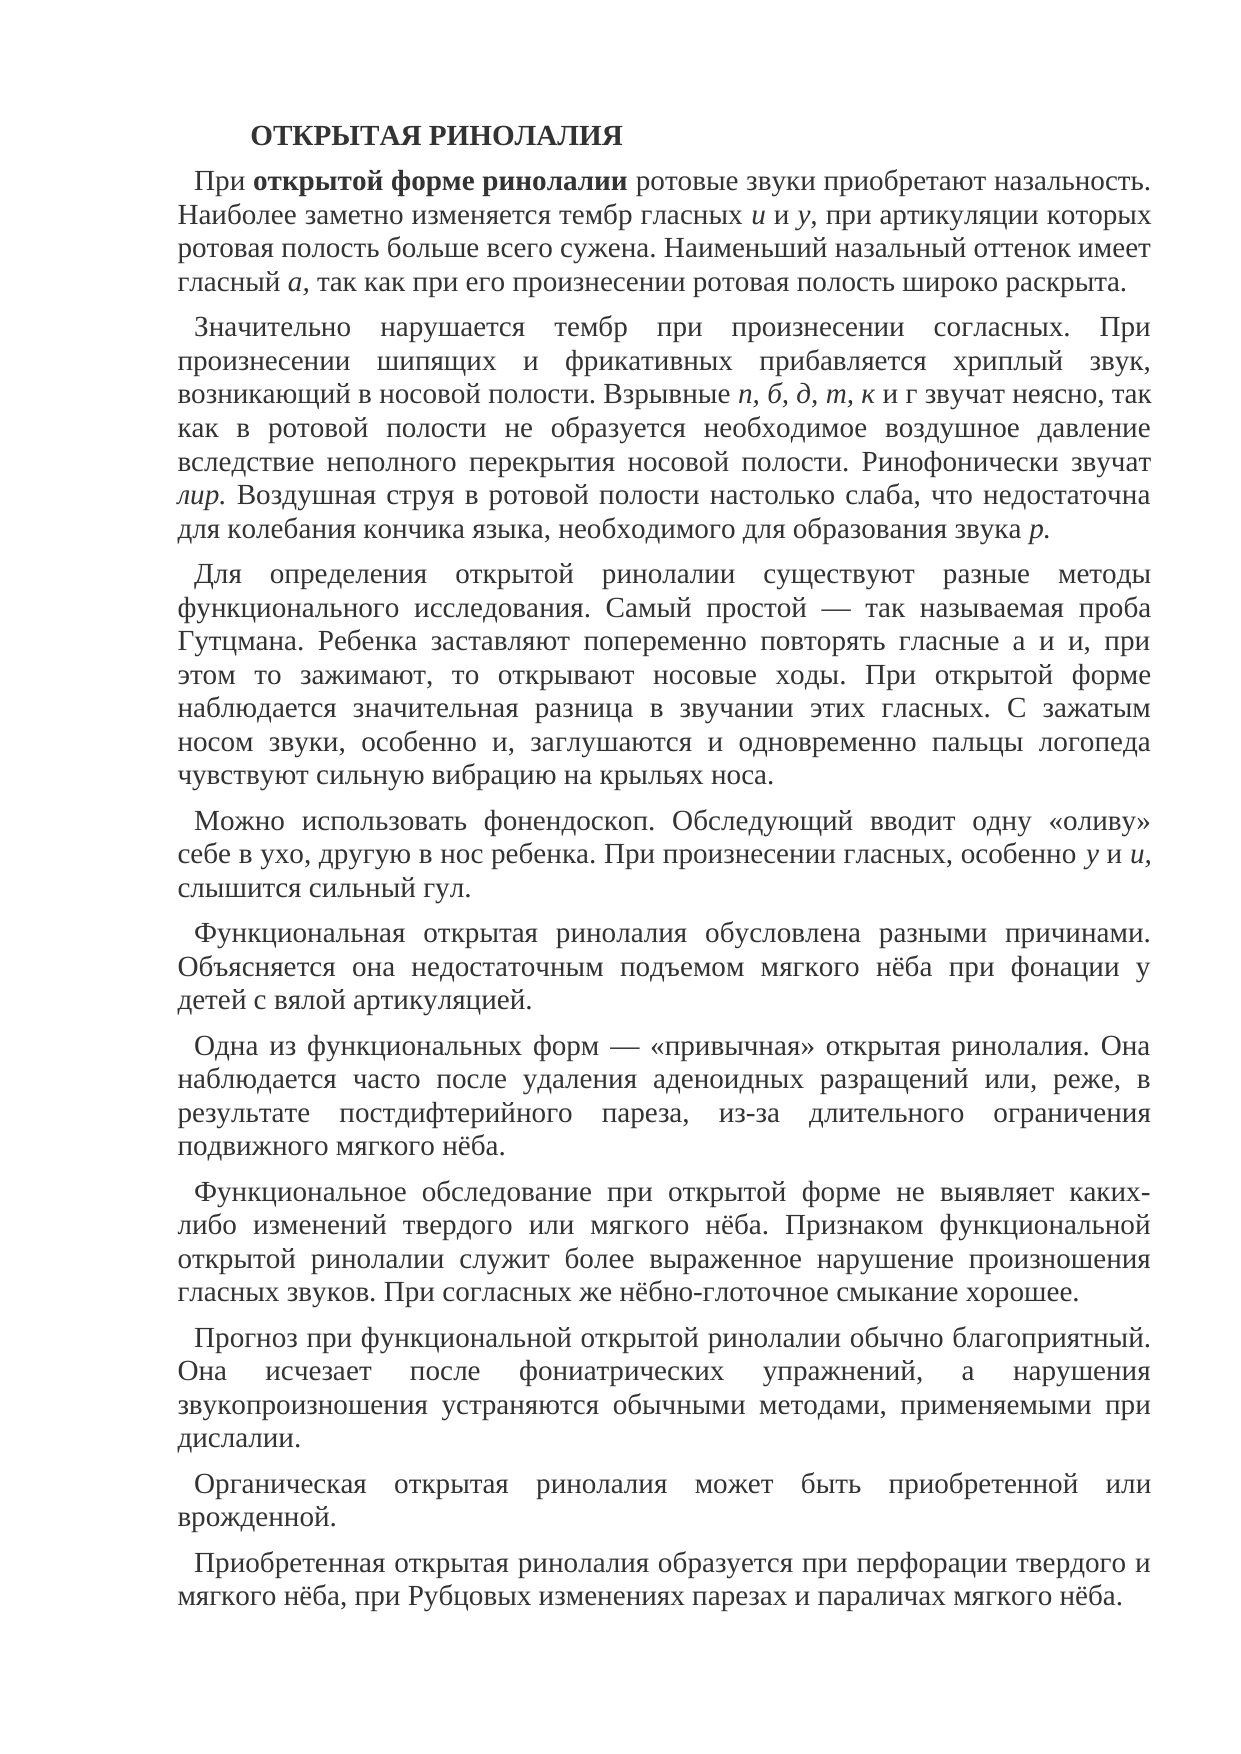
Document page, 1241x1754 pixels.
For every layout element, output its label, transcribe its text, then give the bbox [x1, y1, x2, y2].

text Одна из функциональных форм — «привычная» открытая ринолалия. Она наблюдается часто после удаления аденоидных разращений или, реже, в результате постдифтерийного пареза, из-за длительного ограничения подвижного мягкого нёба. [177, 1028, 1152, 1162]
text Прогноз при функциональной открытой ринолалии обычно благоприятный. Она исчезает после фониатрических упражнений, а нарушения звукопроизношения устраняются обычными методами, применяемыми при дислалии. [177, 1320, 1152, 1454]
text Значительно нарушается тембр при произнесении согласных. При произнесении шипящих и фрикативных прибавляется хриплый звук, возникающий в носовой полости. Взрывные п, б, д, т, к и г звучат неясно, так как в ротовой полости не образуется необходимое воздушное давление вследствие неполного перекрытия носовой полости. Ринофонически звучат лир. Воздушная струя в ротовой полости настолько слаба, что недостаточна для колебания кончика языка, необходимого для образования звука р. [177, 309, 1152, 544]
text Функциональная открытая ринолалия обусловлена разными причинами. Объясняется она недостаточным подъемом мягкого нёба при фонации у детей с вялой артикуляцией. [177, 915, 1152, 1016]
text Приобретенная открытая ринолалия образуется при перфорации твердого и мягкого нёба, при Рубцовых изменениях парезах и параличах мягкого нёба. [177, 1545, 1152, 1612]
text Функциональное обследование при открытой форме не выявляет каких-либо изменений твердого или мягкого нёба. Признаком функциональной открытой ринолалии служит более выраженное нарушение произношения гласных звуков. При согласных же нёбно-глоточное смыкание хорошее. [177, 1174, 1152, 1308]
text Органическая открытая ринолалия может быть приобретенной или врожденной. [177, 1466, 1152, 1533]
text При открытой форме ринолалии ротовые звуки приобретают назальность. Наиболее заметно изменяется тембр гласных и и у, при артикуляции которых ротовая полость больше всего сужена. Наименьший назальный оттенок имеет гласный а, так как при его произнесении ротовая полость широко раскрыта. [177, 163, 1152, 298]
text Можно использовать фонендоскоп. Обследующий вводит одну «оливу» себе в ухо, другую в нос ребенка. При произнесении гласных, особенно у и и, слышится сильный гул. [177, 803, 1152, 903]
subtitle ОТКРЫТАЯ РИНОЛАЛИЯ [177, 118, 1152, 152]
text Для определения открытой ринолалии существуют разные методы функционального исследования. Самый простой — так называемая проба Гутцмана. Ребенка заставляют попеременно повторять гласные а и и, при этом то зажимают, то открывают носовые ходы. При открытой форме наблюдается значительная разница в звучании этих гласных. С зажатым носом звуки, особенно и, заглушаются и одновременно пальцы логопеда чувствуют сильную вибрацию на крыльях носа. [177, 556, 1152, 791]
